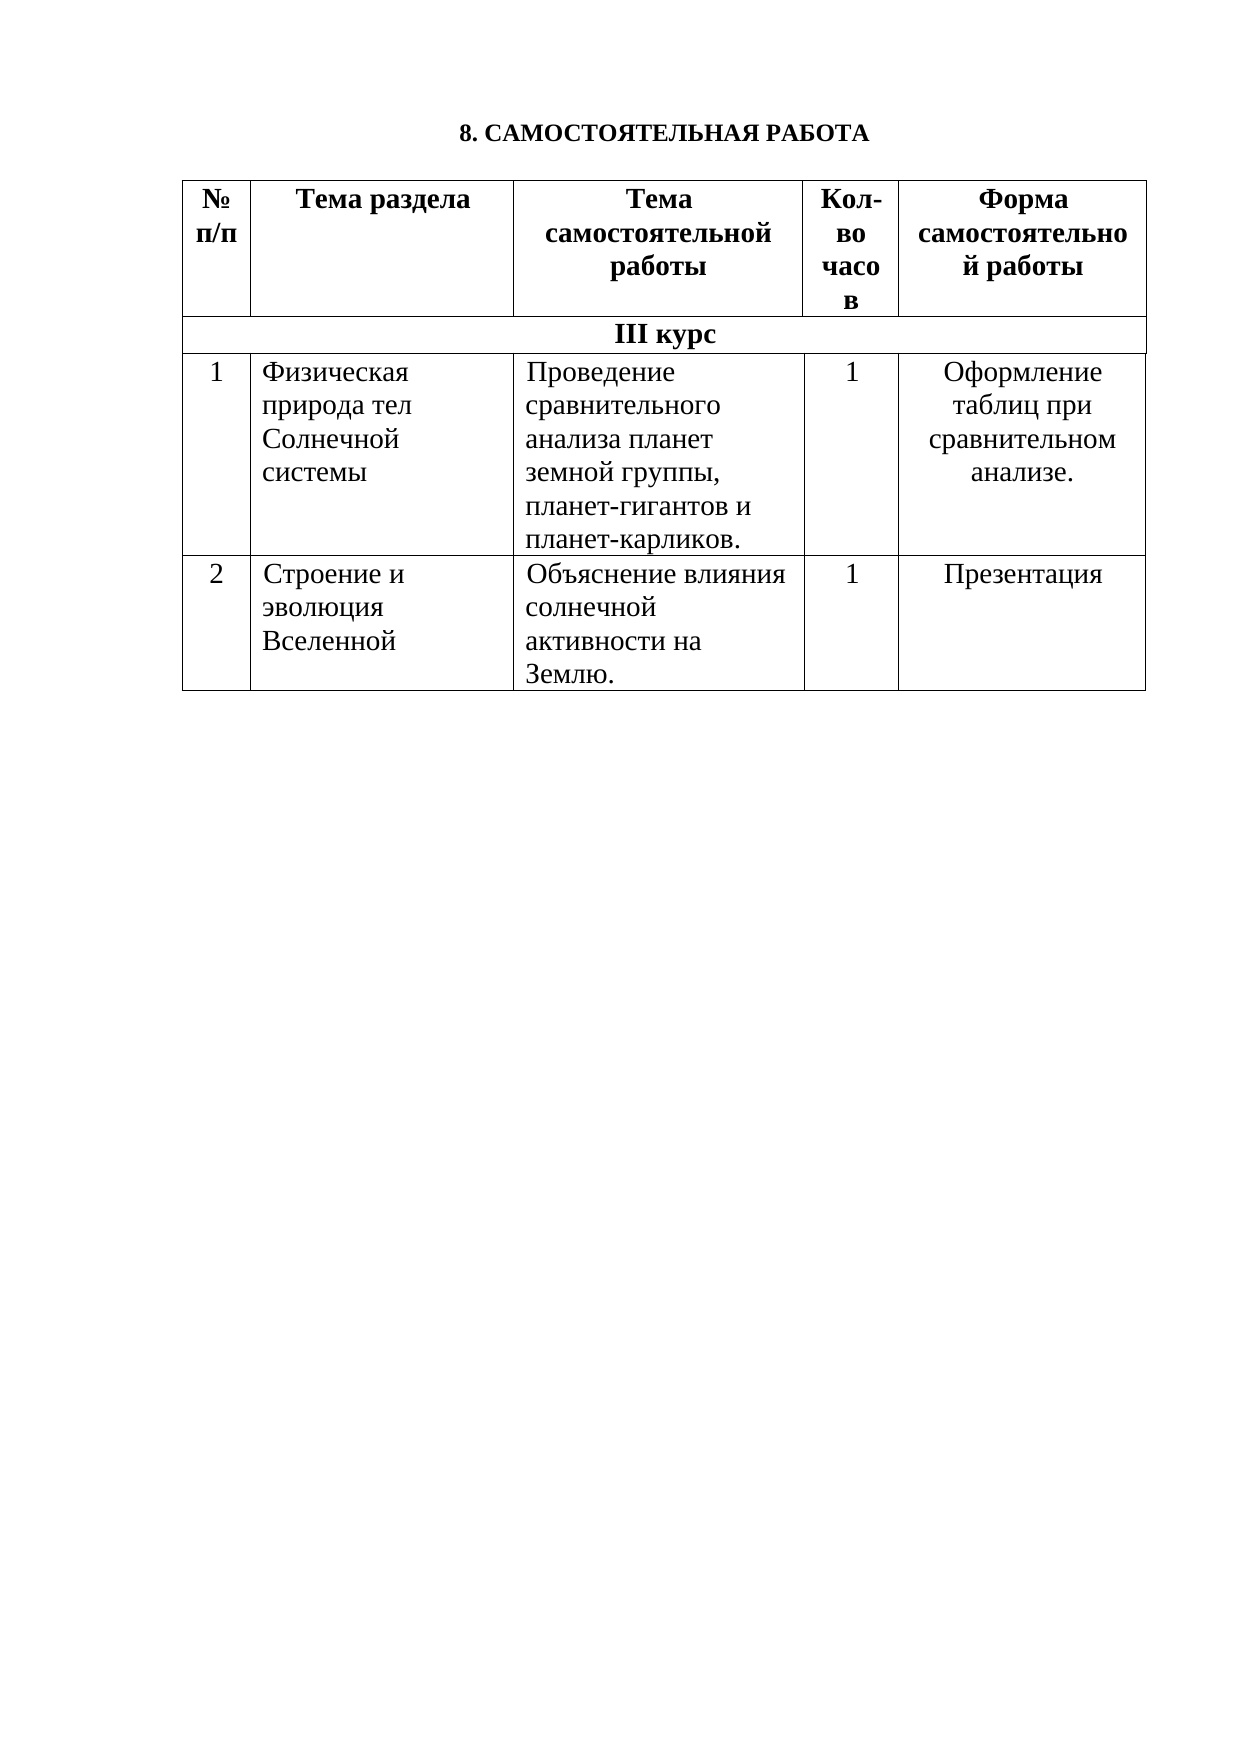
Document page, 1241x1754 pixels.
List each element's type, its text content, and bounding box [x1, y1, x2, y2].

table_header Тема самостоятельной работы [514, 181, 802, 316]
table_header Кол-во часов [803, 181, 898, 316]
table_cell Физическая природа тел Солнечной системы [251, 354, 513, 555]
table_cell Оформление таблиц при сравнительном анализе. [899, 354, 1145, 555]
table_cell Проведение сравнительного анализа планет земной группы, планет-гигантов и планет-карликов. [514, 354, 804, 555]
table_header № п/п [183, 181, 250, 316]
table_cell Презентация [899, 556, 1145, 690]
table_header Тема раздела [251, 181, 513, 316]
table_cell Строение и эволюция Вселенной [251, 556, 513, 690]
table_cell 1 [183, 354, 250, 555]
table_cell III курс [183, 317, 1146, 353]
text 8. САМОСТОЯТЕЛЬНАЯ РАБОТА [177, 118, 1152, 147]
table_cell Объяснение влияния солнечной активности на Землю. [514, 556, 804, 690]
table_header Форма самостоятельной работы [899, 181, 1146, 316]
table_cell 2 [183, 556, 250, 690]
table_cell 1 [805, 556, 898, 690]
table_cell 1 [805, 354, 898, 555]
